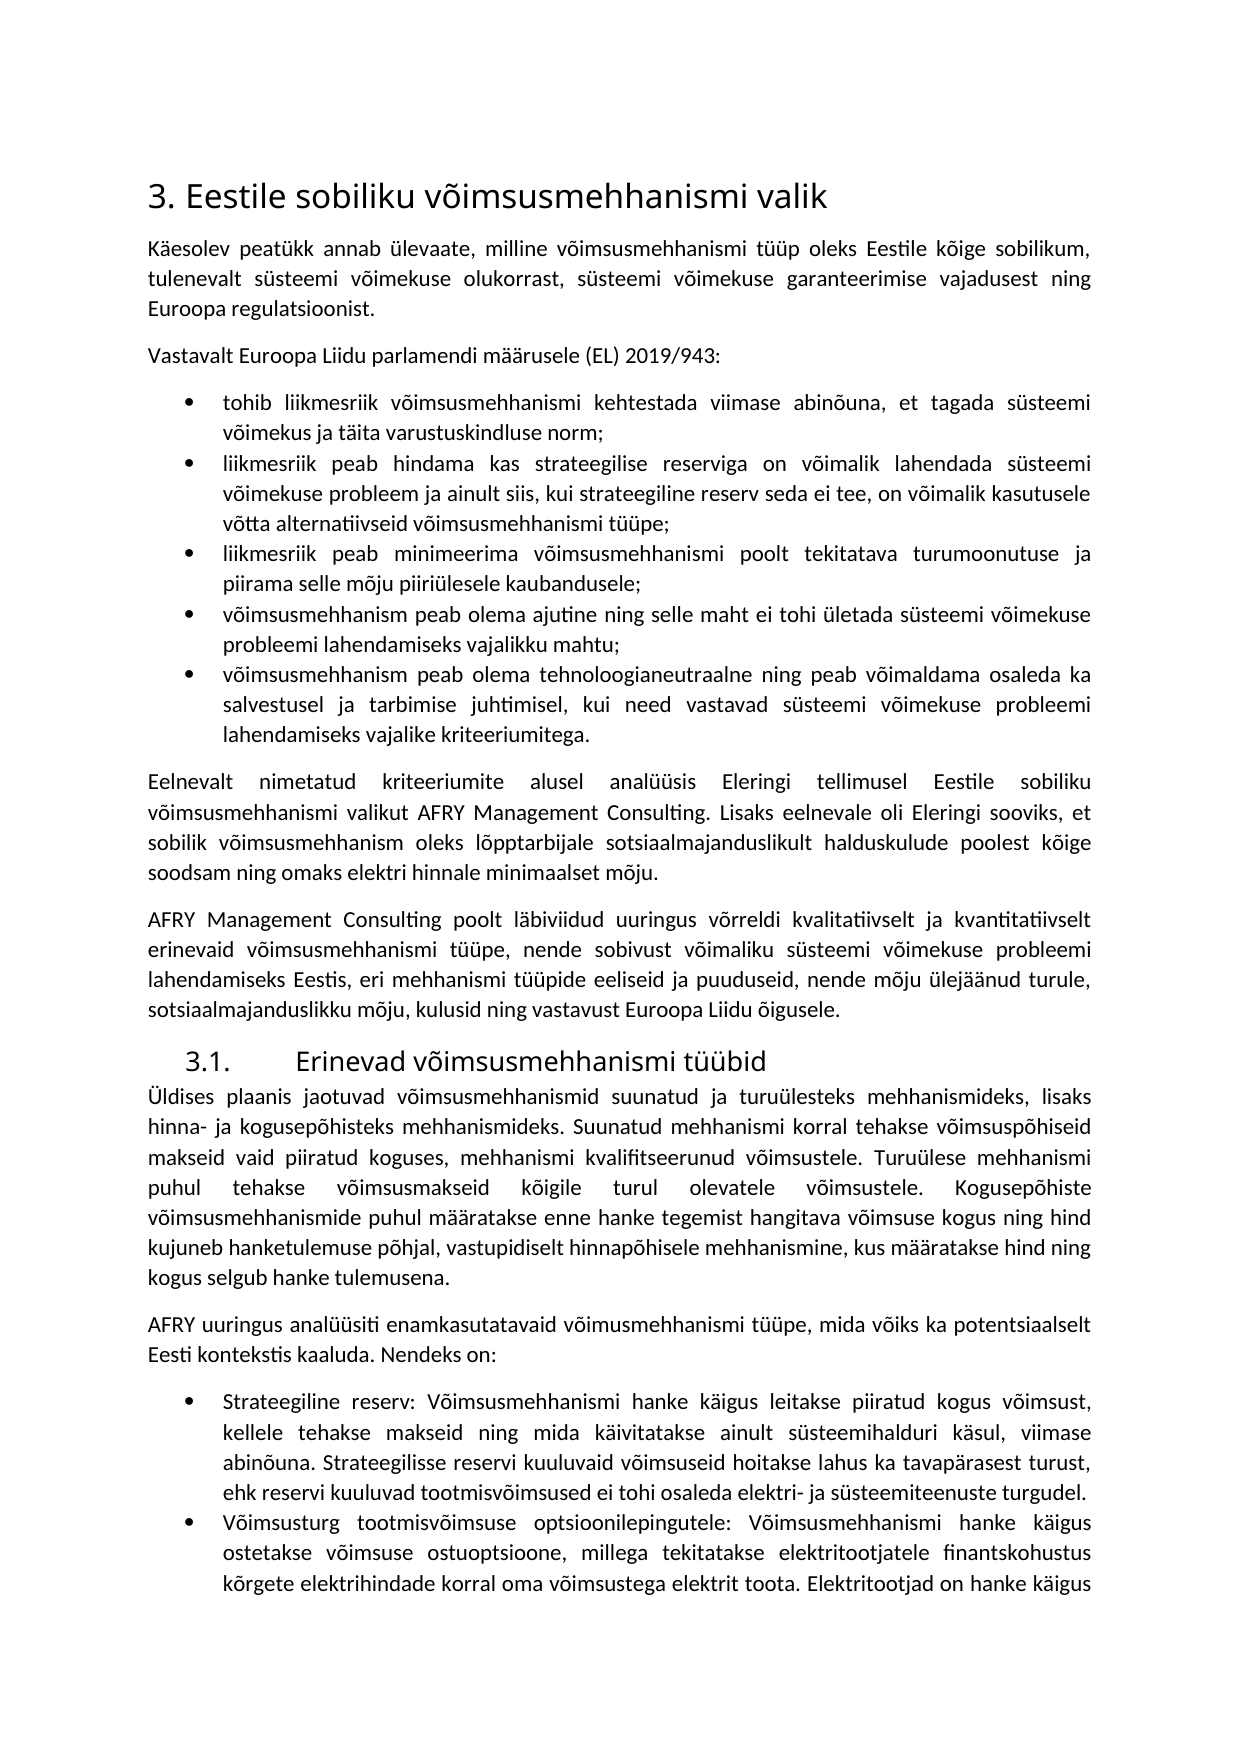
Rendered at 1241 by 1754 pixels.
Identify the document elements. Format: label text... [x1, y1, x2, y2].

list võimsusmehhanism peab olema ajutine ning selle maht ei tohi ületada süsteemi võimekuse probleemi lahendamiseks vajalikku mahtu; [185, 600, 1093, 658]
subtitle Eestile sobiliku võimsusmehhanismi valik [148, 173, 1093, 218]
list Strateegiline reserv: Võimsusmehhanismi hanke käigus leitakse piiratud kogus võimsust, kellele tehakse makseid ning mida käivitatakse ainult süsteemihalduri käsul, viimase abinõuna. Strateegilisse reservi kuuluvaid võimsuseid hoitakse lahus ka tavapärasest turust, ehk reservi kuuluvad tootmisvõimsused ei tohi osaleda elektri- ja süsteemiteenuste turgudel. [185, 1387, 1093, 1506]
text AFRY Management Consulting poolt läbiviidud uuringus võrreldi kvalitatiivselt ja kvantitatiivselt erinevaid võimsusmehhanismi tüüpe, nende sobivust võimaliku süsteemi võimekuse probleemi lahendamiseks Eestis, eri mehhanismi tüüpide eeliseid ja puuduseid, nende mõju ülejäänud turule, sotsiaalmajanduslikku mõju, kulusid ning vastavust Euroopa Liidu õigusele. [148, 905, 1093, 1023]
text Eelnevalt nimetatud kriteeriumite alusel analüüsis Eleringi tellimusel Eestile sobiliku võimsusmehhanismi valikut AFRY Management Consulting. Lisaks eelnevale oli Eleringi sooviks, et sobilik võimsusmehhanism oleks lõpptarbijale sotsiaalmajanduslikult halduskulude poolest kõige soodsam ning omaks elektri hinnale minimaalset mõju. [148, 767, 1093, 886]
text Vastavalt Euroopa Liidu parlamendi määrusele (EL) 2019/943: [148, 341, 1093, 369]
subtitle Erinevad võimsusmehhanismi tüübid [185, 1042, 1093, 1079]
list võimsusmehhanism peab olema tehnoloogianeutraalne ning peab võimaldama osaleda ka salvestusel ja tarbimise juhtimisel, kui need vastavad süsteemi võimekuse probleemi lahendamiseks vajalike kriteeriumitega. [185, 660, 1093, 748]
list tohib liikmesriik võimsusmehhanismi kehtestada viimase abinõuna, et tagada süsteemi võimekus ja täita varustuskindluse norm; [185, 388, 1093, 446]
text Käesolev peatükk annab ülevaate, milline võimsusmehhanismi tüüp oleks Eestile kõige sobilikum, tulenevalt süsteemi võimekuse olukorrast, süsteemi võimekuse garanteerimise vajadusest ning Euroopa regulatsioonist. [148, 234, 1093, 322]
list liikmesriik peab minimeerima võimsusmehhanismi poolt tekitatava turumoonutuse ja piirama selle mõju piiriülesele kaubandusele; [185, 539, 1093, 597]
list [185, 1508, 1093, 1597]
text Üldises plaanis jaotuvad võimsusmehhanismid suunatud ja turuülesteks mehhanismideks, lisaks hinna- ja kogusepõhisteks mehhanismideks. Suunatud mehhanismi korral tehakse võimsuspõhiseid makseid vaid piiratud koguses, mehhanismi kvalifitseerunud võimsustele. Turuülese mehhanismi puhul tehakse võimsusmakseid kõigile turul olevatele võimsustele. Kogusepõhiste võimsusmehhanismide puhul määratakse enne hanke tegemist hangitava võimsuse kogus ning hind kujuneb hanketulemuse põhjal, vastupidiselt hinnapõhisele mehhanismine, kus määratakse hind ning kogus selgub hanke tulemusena. [148, 1082, 1093, 1291]
text AFRY uuringus analüüsiti enamkasutatavaid võimusmehhanismi tüüpe, mida võiks ka potentsiaalselt Eesti kontekstis kaaluda. Nendeks on: [148, 1310, 1093, 1368]
list liikmesriik peab hindama kas strateegilise reserviga on võimalik lahendada süsteemi võimekuse probleem ja ainult siis, kui strateegiline reserv seda ei tee, on võimalik kasutusele võtta alternatiivseid võimsusmehhanismi tüüpe; [185, 449, 1093, 537]
